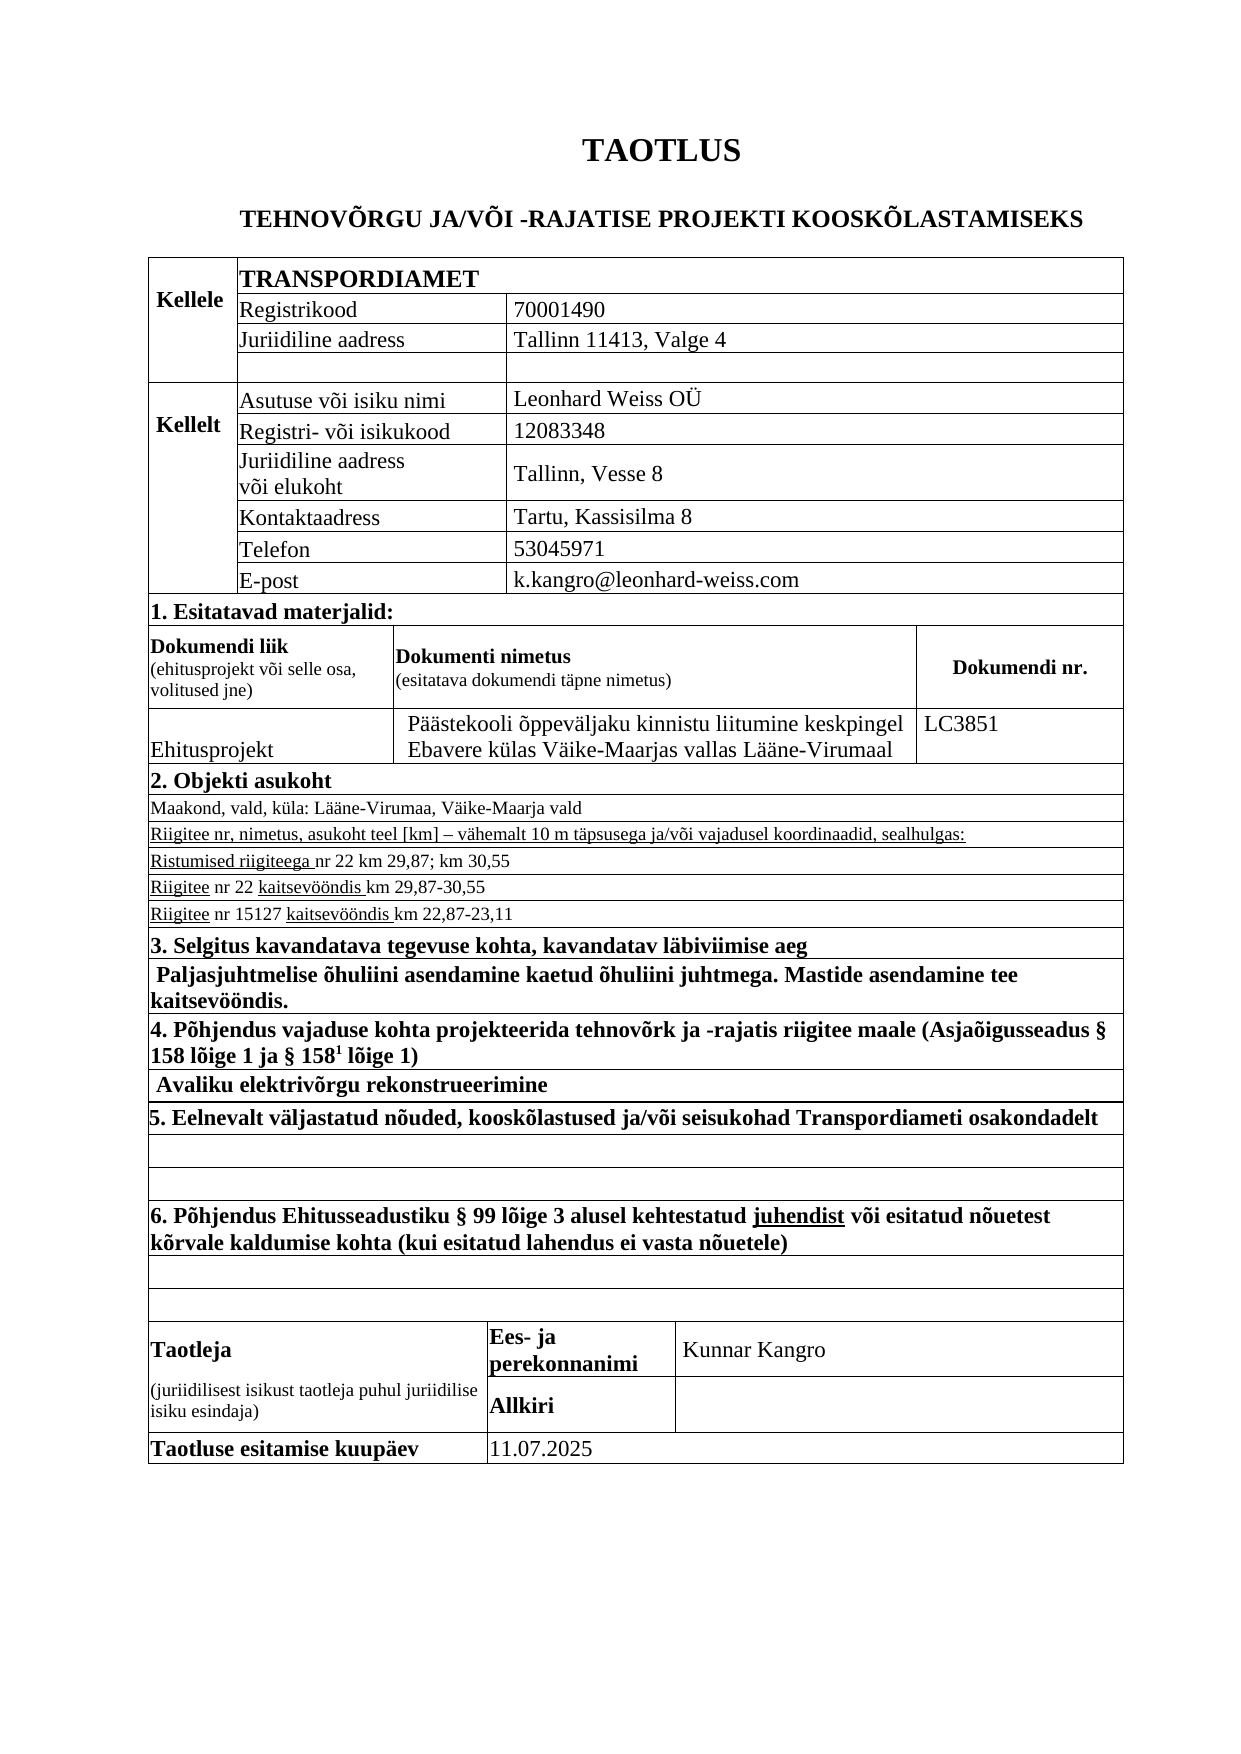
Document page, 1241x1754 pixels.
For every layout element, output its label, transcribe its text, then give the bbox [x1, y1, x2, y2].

table_cell Kunnar Kangro [676, 1322, 1123, 1376]
table_cell Paljasjuhtmelise õhuliini asendamine kaetud õhuliini juhtmega. Mastide asendamine tee kaitsevööndis. [149, 959, 1123, 1013]
table_cell Maakond, vald, küla: Lääne-Virumaa, Väike-Maarja vald [149, 795, 1123, 821]
table_cell k.kangro@leonhard-weiss.com [507, 563, 1123, 593]
table_cell 53045971 [507, 532, 1123, 562]
table_cell Ristumised riigiteega nr 22 km 29,87; km 30,55 [149, 848, 1123, 874]
table_cell Dokumenti nimetus (esitatava dokumendi täpne nimetus) [394, 626, 916, 707]
table_cell Tallinn, Vesse 8 [507, 445, 1123, 499]
table_cell 5. Eelnevalt väljastatud nõuded, kooskõlastused ja/või seisukohad Transpordiameti osakondadelt [149, 1103, 1123, 1134]
table_cell Riigitee nr 15127 kaitsevööndis km 22,87-23,11 [149, 901, 1123, 927]
table_cell Registri- või isikukood [238, 414, 506, 444]
table_cell Kontaktaadress [238, 501, 506, 531]
text TAOTLUS [177, 130, 1146, 168]
table_cell Ees- ja perekonnanimi [488, 1322, 675, 1376]
table_cell 4. Põhjendus vajaduse kohta projekteerida tehnovõrk ja -rajatis riigitee maale (Asjaõigusseadus § 158 lõige 1 ja § 1581 lõige 1) [149, 1014, 1123, 1069]
table_cell 12083348 [507, 414, 1123, 444]
table_cell 1. Esitatavad materjalid: [149, 594, 1123, 624]
table_cell Registrikood [238, 294, 506, 322]
table_cell [238, 353, 506, 382]
table_cell Päästekooli õppeväljaku kinnistu liitumine keskpingel Ebavere külas Väike-Maarjas vallas Lääne-Virumaal [394, 709, 916, 763]
table_cell [676, 1377, 1123, 1432]
table_cell Kellelt [149, 383, 237, 593]
table_cell Juriidiline aadress või elukoht [238, 445, 506, 499]
table_cell 11.07.2025 [488, 1433, 1123, 1463]
table_cell E-post [238, 563, 506, 593]
table_cell LC3851 [917, 709, 1123, 763]
table_cell 6. Põhjendus Ehitusseadustiku § 99 lõige 3 alusel kehtestatud juhendist või esitatud nõuetest kõrvale kaldumise kohta (kui esitatud lahendus ei vasta nõuetele) [149, 1201, 1123, 1255]
table_cell [507, 353, 1123, 382]
table_cell Asutuse või isiku nimi [238, 383, 506, 413]
table_cell Tartu, Kassisilma 8 [507, 501, 1123, 531]
table_cell (juriidilisest isikust taotleja puhul juriidilise isiku esindaja) [149, 1376, 487, 1432]
table_cell Taotleja [149, 1322, 487, 1376]
table_cell Leonhard Weiss OÜ [507, 383, 1123, 413]
table_cell 70001490 [507, 294, 1123, 322]
text TEHNOVÕRGU JA/VÕI -RAJATISE PROJEKTI KOOSKÕLASTAMISEKS [177, 204, 1146, 233]
table_cell Dokumendi nr. [917, 626, 1123, 707]
table_header Kellele [149, 258, 237, 382]
table_cell 2. Objekti asukoht [149, 764, 1123, 794]
table_cell Taotluse esitamise kuupäev [149, 1433, 487, 1463]
table_cell Telefon [238, 532, 506, 562]
table_cell [149, 1256, 1123, 1288]
table_cell Dokumendi liik (ehitusprojekt või selle osa, volitused jne) [149, 626, 393, 707]
table_cell 3. Selgitus kavandatava tegevuse kohta, kavandatav läbiviimise aeg [149, 928, 1123, 958]
table_cell Juriidiline aadress [238, 324, 506, 352]
table_cell Allkiri [488, 1377, 675, 1432]
table_header TRANSPORDIAMET [238, 258, 1123, 293]
table_cell [149, 1168, 1123, 1200]
table_cell [149, 1289, 1123, 1321]
table_cell Ehitusprojekt [149, 709, 393, 763]
table_cell Avaliku elektrivõrgu rekonstrueerimine [149, 1070, 1123, 1101]
table_cell Tallinn 11413, Valge 4 [507, 324, 1123, 352]
table_cell [149, 1135, 1123, 1167]
table_cell Riigitee nr 22 kaitsevööndis km 29,87-30,55 [149, 875, 1123, 900]
table_cell Riigitee nr, nimetus, asukoht teel [km] – vähemalt 10 m täpsusega ja/või vajadusel koordinaadid, sealhulgas: [149, 822, 1123, 847]
